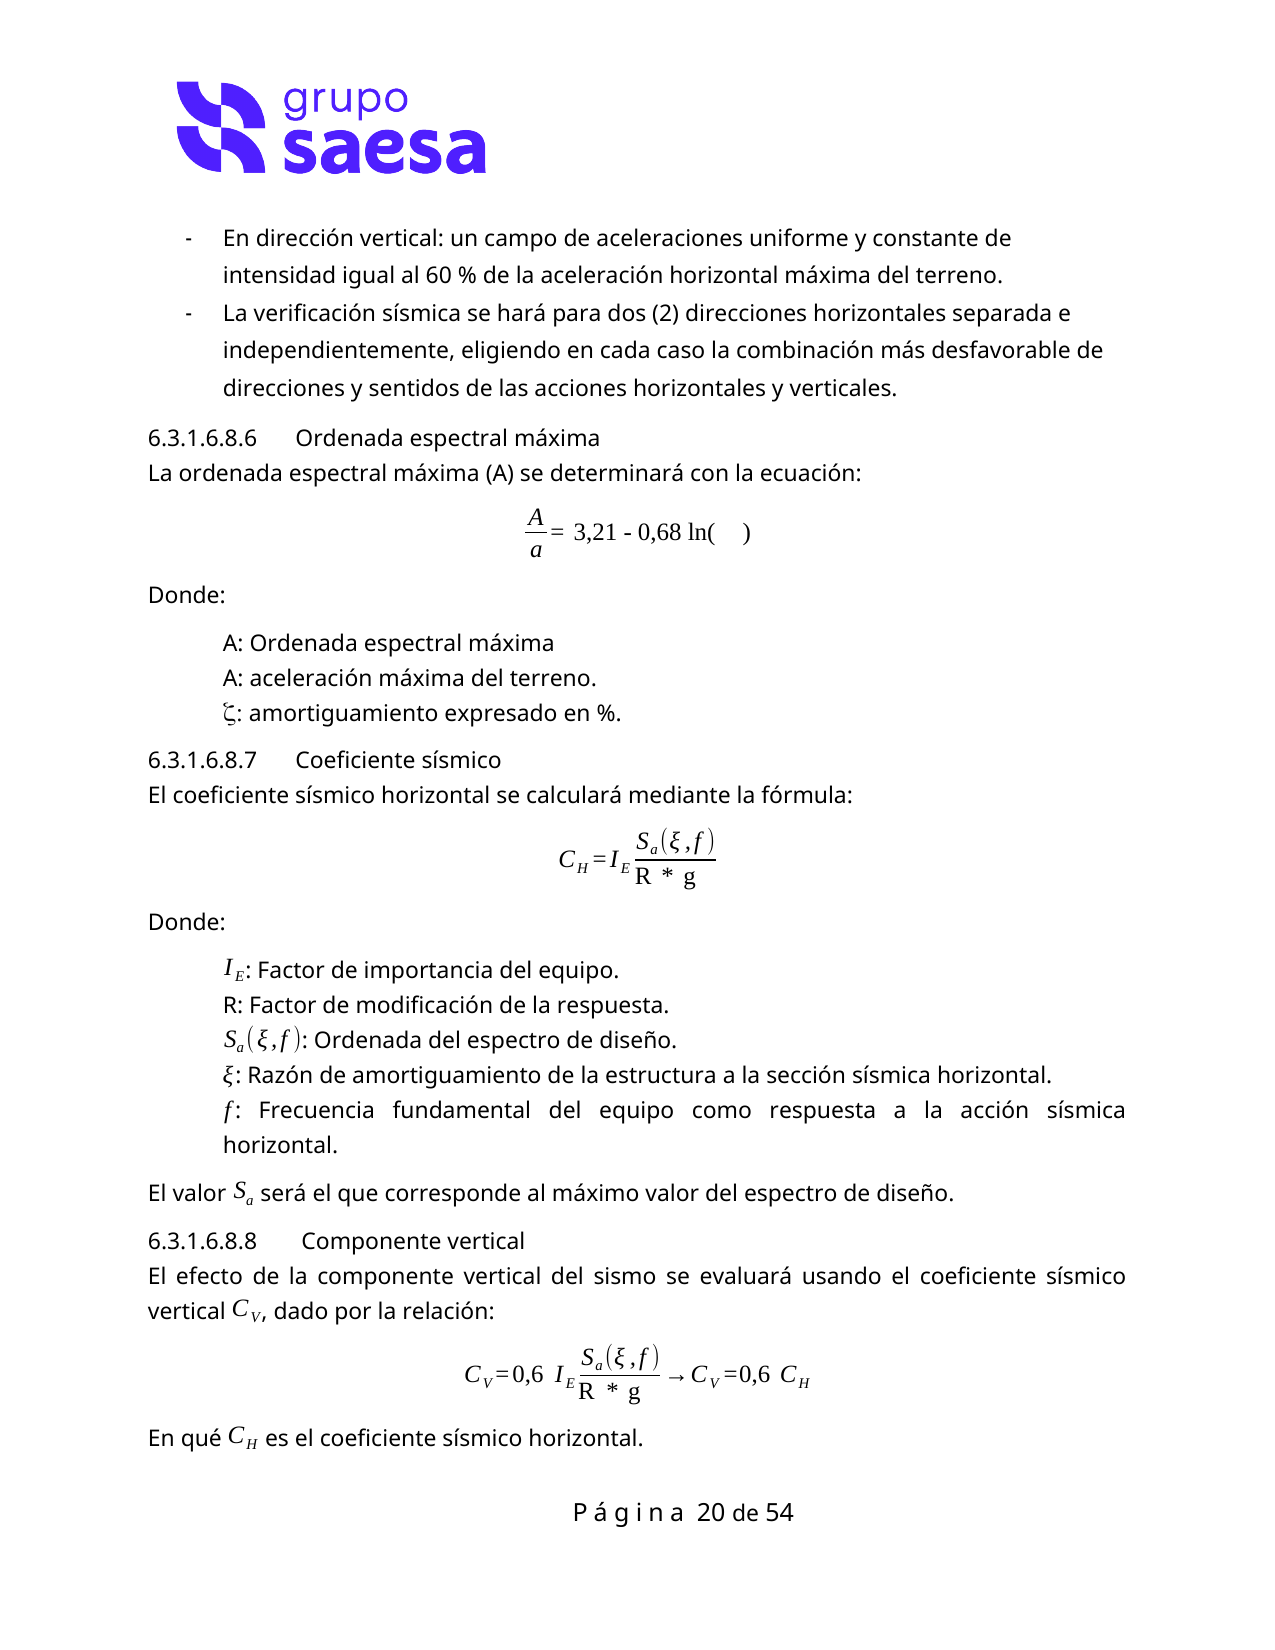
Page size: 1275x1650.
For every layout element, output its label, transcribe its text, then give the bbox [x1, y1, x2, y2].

list : Ordenada del espectro de diseño. [223, 1024, 1127, 1056]
text El valor será el que corresponde al máximo valor del espectro de diseño. [148, 1177, 1127, 1208]
text Donde: [148, 579, 1127, 610]
list R: Factor de modificación de la respuesta. [223, 989, 1127, 1020]
text Donde: [148, 906, 1127, 937]
subtitle Componente vertical [148, 1224, 1127, 1256]
subtitle Coeficiente sísmico [148, 744, 1127, 775]
list : Frecuencia fundamental del equipo como respuesta a la acción sísmica horizontal. [223, 1094, 1127, 1161]
text El efecto de la componente vertical del sismo se evaluará usando el coeficiente sísmico vertical , dado por la relación: [148, 1259, 1127, 1326]
text En qué es el coeficiente sísmico horizontal. [148, 1422, 1127, 1453]
list En dirección vertical: un campo de aceleraciones uniforme y constante de intensidad igual al 60 % de la aceleración horizontal máxima del terreno. [185, 221, 1127, 290]
list La verificación sísmica se hará para dos (2) direcciones horizontales separada e independientemente, eligiendo en cada caso la combinación más desfavorable de direcciones y sentidos de las acciones horizontales y verticales. [185, 296, 1127, 403]
list : Factor de importancia del equipo. [223, 954, 1127, 985]
text El coeficiente sísmico horizontal se calculará mediante la fórmula: [148, 779, 1127, 810]
list A: Ordenada espectral máxima [223, 627, 1127, 658]
list : Razón de amortiguamiento de la estructura a la sección sísmica horizontal. [223, 1059, 1127, 1091]
subtitle Ordenada espectral máxima [148, 421, 1127, 453]
list  amortiguamiento expresado en %. [223, 697, 1127, 728]
list A: aceleración máxima del terreno. [223, 662, 1127, 693]
text La ordenada espectral máxima (A) se determinará con la ecuación: [148, 456, 1127, 488]
